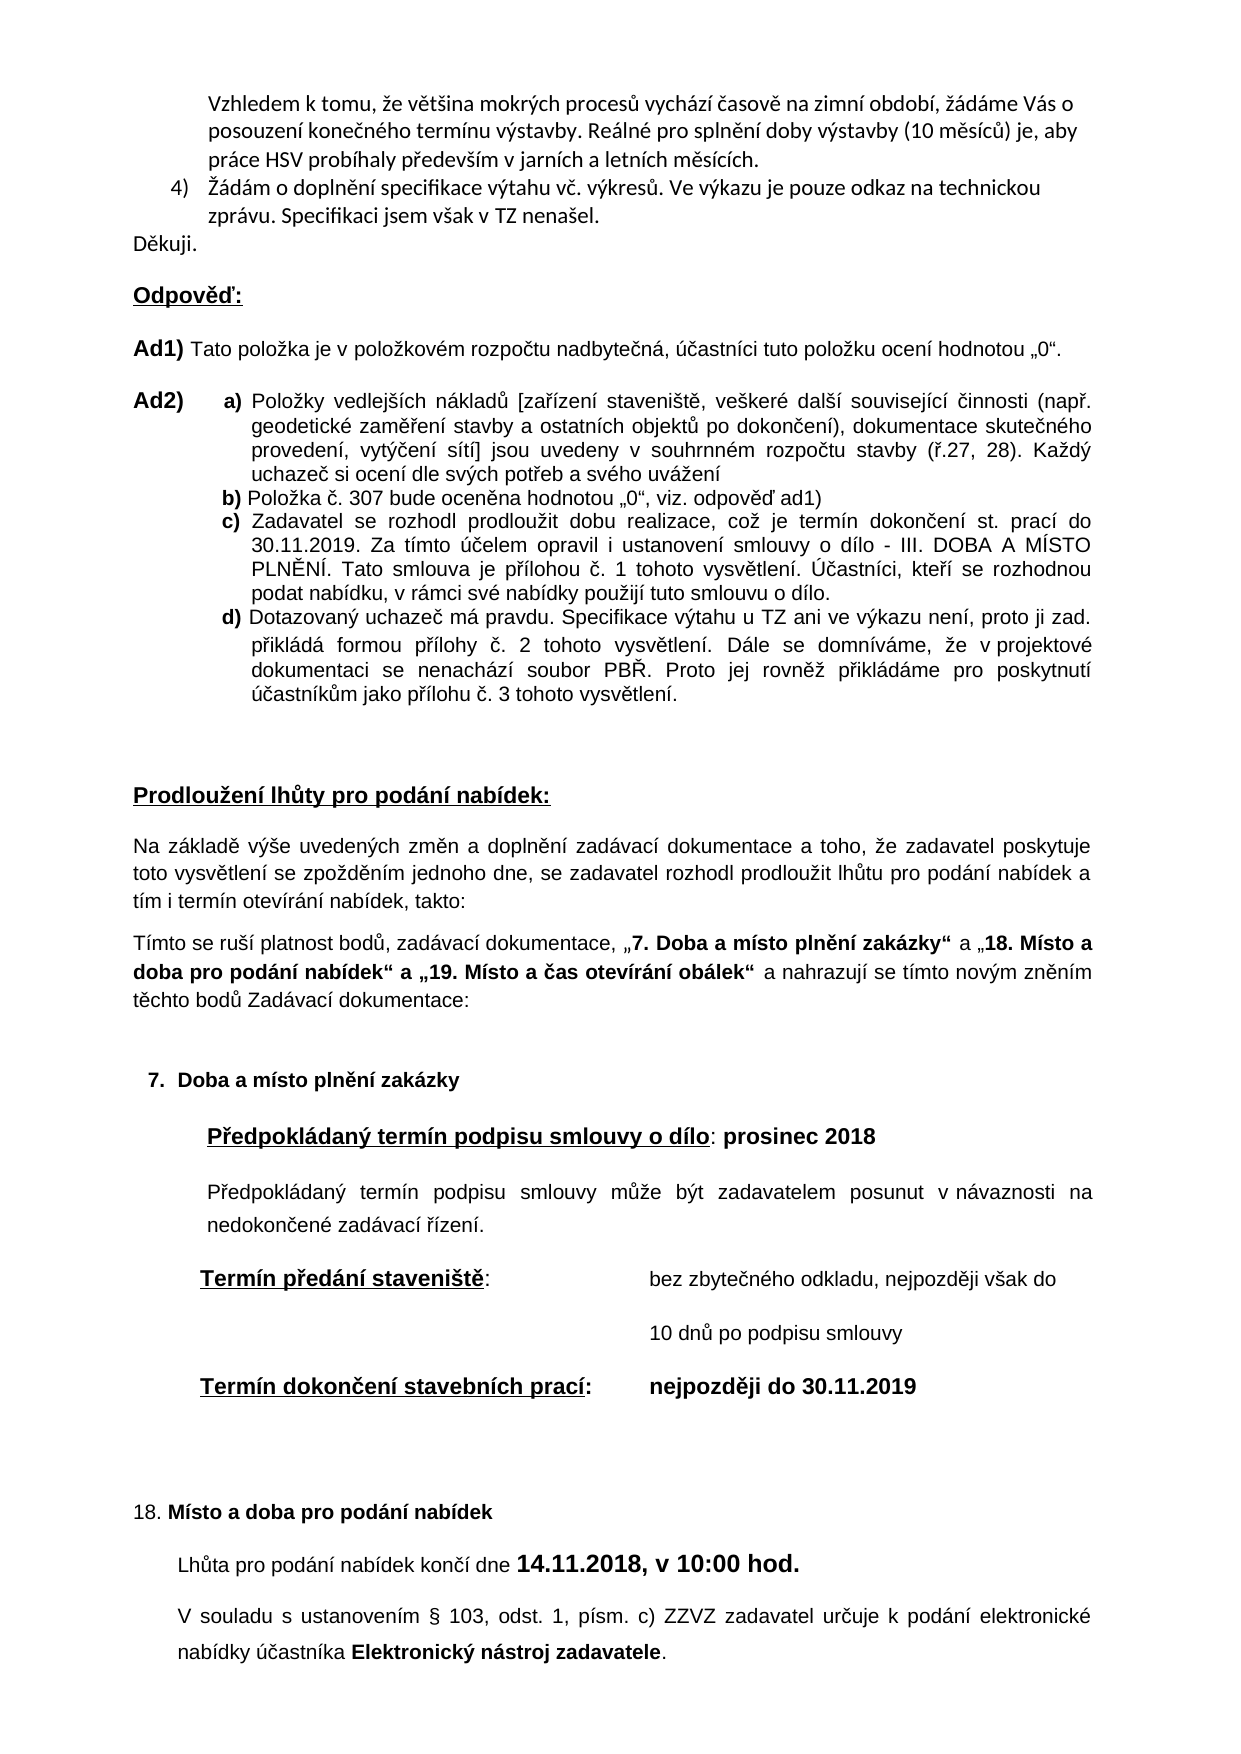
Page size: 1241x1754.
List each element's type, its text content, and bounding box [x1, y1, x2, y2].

text Odpověď: [133, 282, 1093, 308]
text Ad1) Tato položka je v položkovém rozpočtu nadbytečná, účastníci tuto položku ocení hodnotou „0“. [133, 334, 1093, 361]
text Předpokládaný termín podpisu smlouvy o dílo: prosinec 2018 [207, 1116, 1093, 1149]
list Vzhledem k tomu, že většina mokrých procesů vychází časově na zimní období, žádáme Vás o posouzení konečného termínu výstavby. Reálné pro splnění doby výstavby (10 měsíců) je, aby práce HSV probíhaly především v jarních a letních měsících. [208, 89, 1093, 173]
text Lhůta pro podání nabídek končí dne 14.11.2018, v 10:00 hod. [177, 1549, 1093, 1577]
text Termín dokončení stavebních prací: nejpozději do 30.11.2019 [200, 1366, 1093, 1399]
text 10 dnů po podpisu smlouvy [575, 1312, 1093, 1345]
text Termín předání staveniště: bez zbytečného odkladu, nejpozději však do [200, 1258, 1093, 1291]
text Na základě výše uvedených změn a doplnění zadávací dokumentace a toho, že zadavatel poskytuje toto vysvětlení se zpožděním jednoho dne, se zadavatel rozhodl prodloužit lhůtu pro podání nabídek a tím i termín otevírání nabídek, takto: [133, 833, 1093, 912]
text d) Dotazovaný uchazeč má pravdu. Specifikace výtahu u TZ ani ve výkazu není, proto ji zad. přikládá formou přílohy č. 2 tohoto vysvětlení. Dále se domníváme, že v projektové dokumentaci se nenachází soubor PBŘ. Proto jej rovněž přikládáme pro poskytnutí účastníkům jako přílohu č. 3 tohoto vysvětlení. [222, 605, 1093, 706]
subtitle Doba a místo plnění zakázky [148, 1068, 1093, 1092]
text c) Zadavatel se rozhodl prodloužit dobu realizace, což je termín dokončení st. prací do 30.11.2019. Za tímto účelem opravil i ustanovení smlouvy o dílo - III. DOBA A MÍSTO PLNĚNÍ. Tato smlouva je přílohou č. 1 tohoto vysvětlení. Účastníci, kteří se rozhodnou podat nabídku, v rámci své nabídky použijí tuto smlouvu o dílo. [222, 509, 1093, 605]
text Prodloužení lhůty pro podání nabídek: [133, 782, 1069, 809]
list Žádám o doplnění specifikace výtahu vč. výkresů. Ve výkazu je pouze odkaz na technickou zprávu. Specifikaci jsem však v TZ nenašel. [170, 173, 1093, 229]
text b) Položka č. 307 bude oceněna hodnotou „0“, viz. odpověď ad1) [133, 485, 1093, 509]
text Tímto se ruší platnost bodů, zadávací dokumentace, „7. Doba a místo plnění zakázky“ a „18. Místo a doba pro podání nabídek“ a „19. Místo a čas otevírání obálek“ a nahrazují se tímto novým zněním těchto bodů Zadávací dokumentace: [133, 928, 1093, 1012]
text Předpokládaný termín podpisu smlouvy může být zadavatelem posunut v návaznosti na nedokončené zadávací řízení. [207, 1170, 1093, 1237]
text V souladu s ustanovením § 103, odst. 1, písm. c) ZZVZ zadavatel určuje k podání elektronické nabídky účastníka Elektronický nástroj zadavatele. [177, 1604, 1093, 1664]
text Ad2) a) Položky vedlejších nákladů [zařízení staveniště, veškeré další související činnosti (např. geodetické zaměření stavby a ostatních objektů po dokončení), dokumentace skutečného provedení, vytýčení sítí] jsou uvedeny v souhrnném rozpočtu stavby (ř.27, 28). Každý uchazeč si ocení dle svých potřeb a svého uvážení [133, 387, 1093, 485]
subtitle 18. Místo a doba pro podání nabídek [133, 1500, 1093, 1524]
text Děkuji. [133, 229, 1093, 257]
